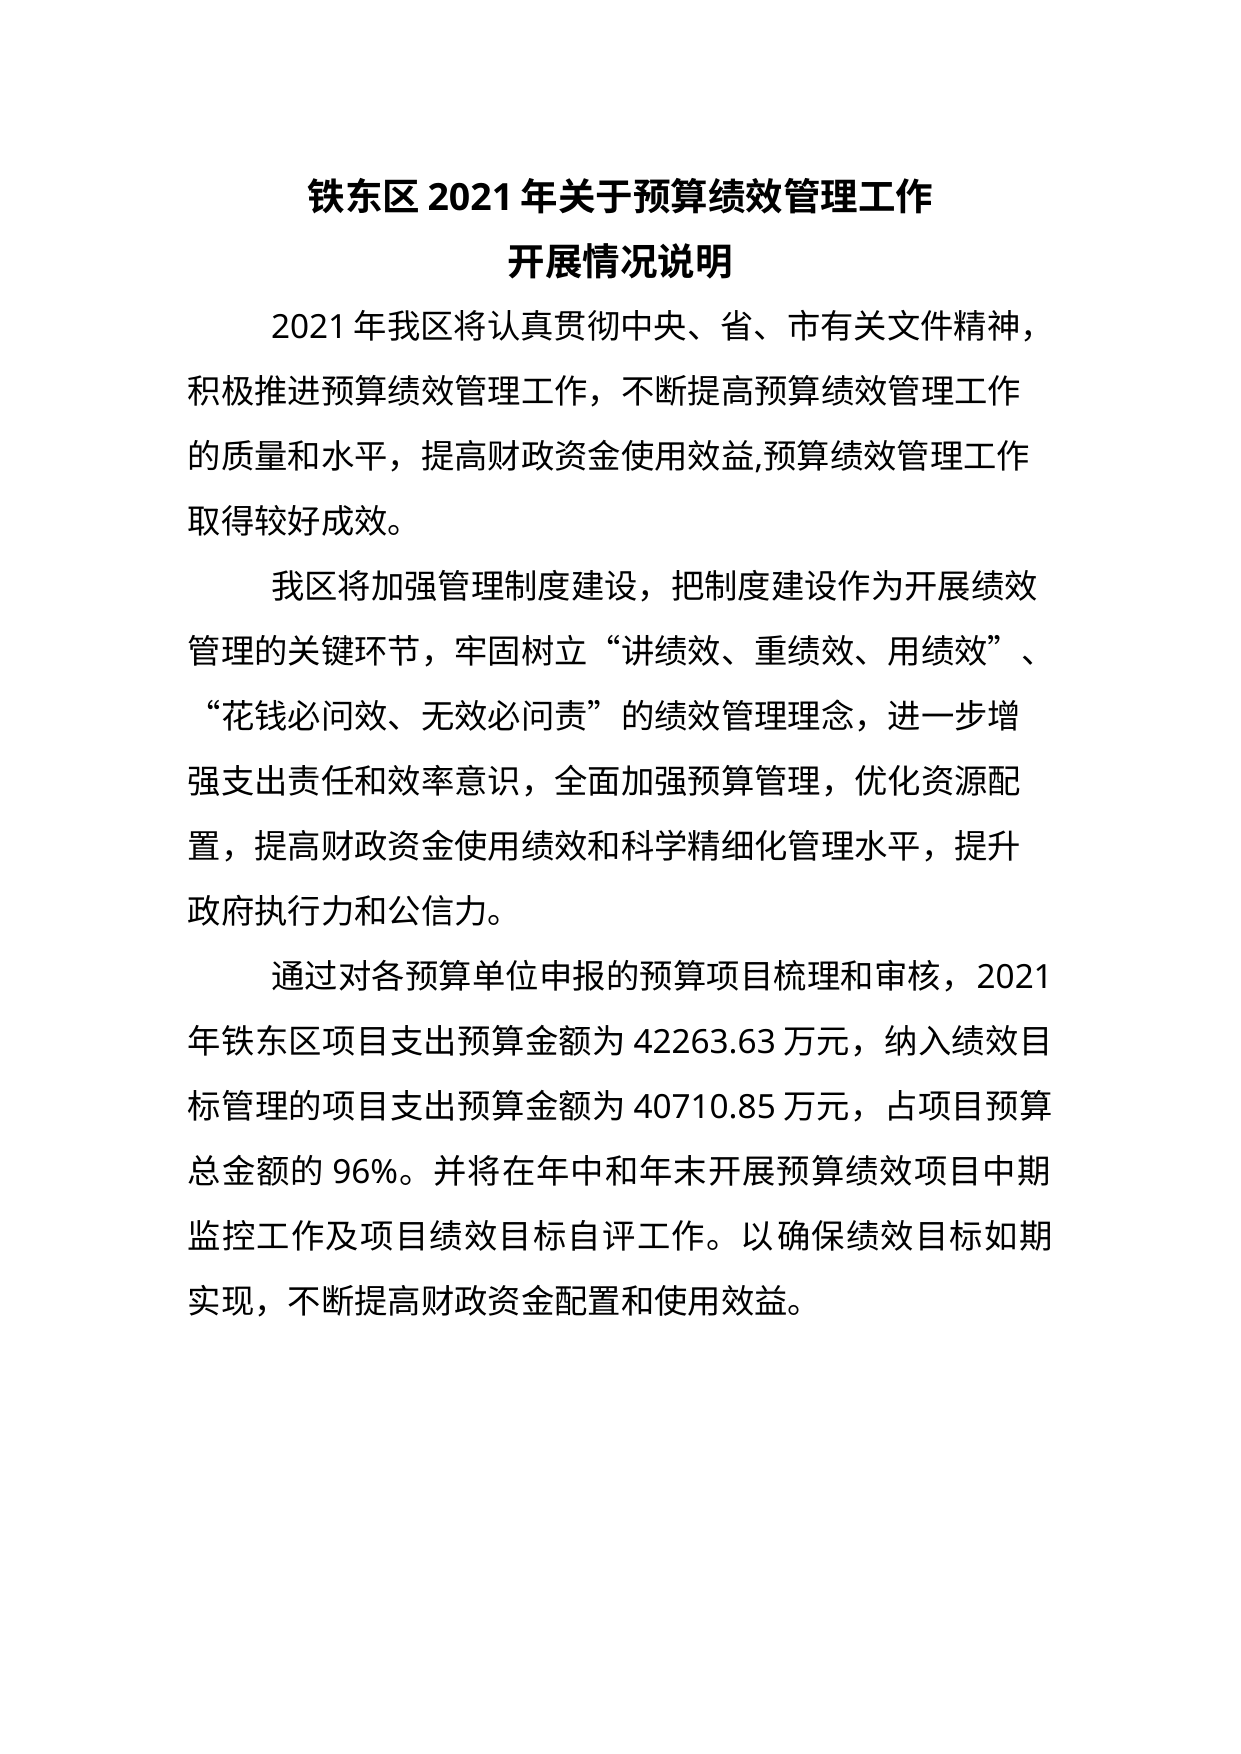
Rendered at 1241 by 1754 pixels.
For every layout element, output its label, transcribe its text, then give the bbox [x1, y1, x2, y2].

text 铁东区2021年关于预算绩效管理工作 [187, 162, 1053, 227]
text 开展情况说明 [187, 227, 1053, 292]
text 通过对各预算单位申报的预算项目梳理和审核，2021年铁东区项目支出预算金额为42263.63万元，纳入绩效目标管理的项目支出预算金额为40710.85万元，占项目预算总金额的96%。并将在年中和年末开展预算绩效项目中期监控工作及项目绩效目标自评工作。以确保绩效目标如期实现，不断提高财政资金配置和使用效益。 [187, 942, 1053, 1332]
text 我区将加强管理制度建设，把制度建设作为开展绩效管理的关键环节，牢固树立“讲绩效、重绩效、用绩效”、“花钱必问效、无效必问责”的绩效管理理念，进一步增强支出责任和效率意识，全面加强预算管理，优化资源配置，提高财政资金使用绩效和科学精细化管理水平，提升政府执行力和公信力。 [187, 552, 1053, 942]
text 2021年我区将认真贯彻中央、省、市有关文件精神，积极推进预算绩效管理工作，不断提高预算绩效管理工作的质量和水平，提高财政资金使用效益,预算绩效管理工作取得较好成效。 [187, 292, 1053, 552]
